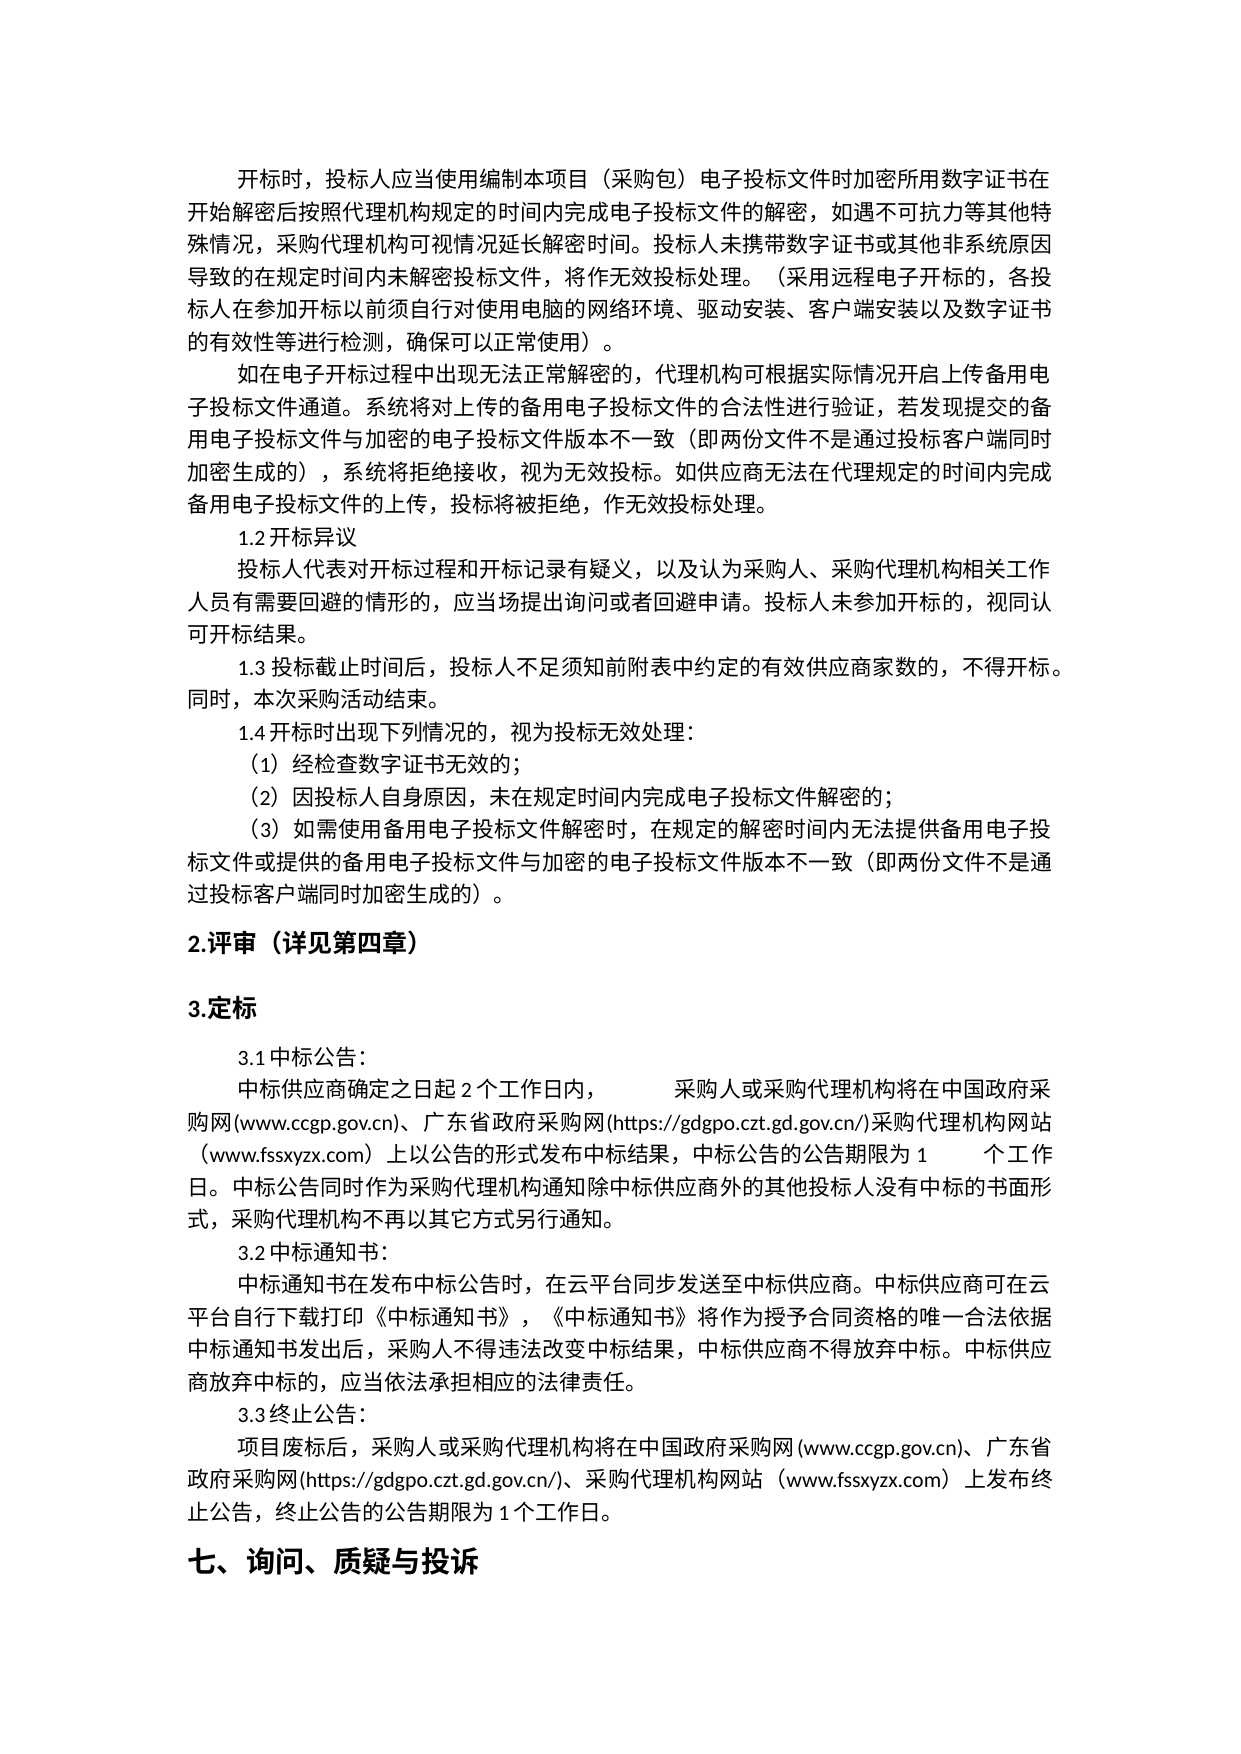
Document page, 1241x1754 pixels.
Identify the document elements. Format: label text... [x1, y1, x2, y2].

text 1.4开标时出现下列情况的，视为投标无效处理： [187, 714, 1053, 747]
text 2.评审（详见第四章） [187, 909, 1053, 974]
text 中标供应商确定之日起2个工作日内， 采购人或采购代理机构将在中国政府采购网(www.ccgp.gov.cn)、广东省政府采购网(https://gdgpo.czt.gd.gov.cn/)采购代理机构网站（www.fssxyzx.com）上以公告的形式发布中标结果，中标公告的公告期限为 1 个工作日。中标公告同时作为采购代理机构通知除中标供应商外的其他投标人没有中标的书面形式，采购代理机构不再以其它方式另行通知。 [187, 1072, 1053, 1234]
text 3.1中标公告： [187, 1039, 1053, 1072]
text 投标人代表对开标过程和开标记录有疑义，以及认为采购人、采购代理机构相关工作人员有需要回避的情形的，应当场提出询问或者回避申请。投标人未参加开标的，视同认可开标结果。 [187, 552, 1053, 649]
text （2）因投标人自身原因，未在规定时间内完成电子投标文件解密的； [187, 779, 1053, 812]
text 3.3终止公告： [187, 1397, 1053, 1429]
text 如在电子开标过程中出现无法正常解密的，代理机构可根据实际情况开启上传备用电子投标文件通道。系统将对上传的备用电子投标文件的合法性进行验证，若发现提交的备用电子投标文件与加密的电子投标文件版本不一致（即两份文件不是通过投标客户端同时加密生成的），系统将拒绝接收，视为无效投标。如供应商无法在代理规定的时间内完成备用电子投标文件的上传，投标将被拒绝，作无效投标处理。 [187, 357, 1053, 519]
text 1.2开标异议 [187, 519, 1053, 552]
text （1）经检查数字证书无效的； [187, 747, 1053, 779]
text 项目废标后，采购人或采购代理机构将在中国政府采购网(www.ccgp.gov.cn)、广东省政府采购网(https://gdgpo.czt.gd.gov.cn/)、采购代理机构网站（www.fssxyzx.com）上发布终止公告，终止公告的公告期限为1个工作日。 [187, 1429, 1053, 1527]
text 开标时，投标人应当使用编制本项目（采购包）电子投标文件时加密所用数字证书在开始解密后按照代理机构规定的时间内完成电子投标文件的解密，如遇不可抗力等其他特殊情况，采购代理机构可视情况延长解密时间。投标人未携带数字证书或其他非系统原因导致的在规定时间内未解密投标文件，将作无效投标处理。（采用远程电子开标的，各投标人在参加开标以前须自行对使用电脑的网络环境、驱动安装、客户端安装以及数字证书的有效性等进行检测，确保可以正常使用）。 [187, 162, 1053, 357]
text 中标通知书在发布中标公告时，在云平台同步发送至中标供应商。中标供应商可在云平台自行下载打印《中标通知书》，《中标通知书》将作为授予合同资格的唯一合法依据。中标通知书发出后，采购人不得违法改变中标结果，中标供应商不得放弃中标。中标供应商放弃中标的，应当依法承担相应的法律责任。 [187, 1267, 1053, 1397]
text 七、询问、质疑与投诉 [187, 1527, 1053, 1592]
text 3.定标 [187, 974, 1053, 1039]
text （3）如需使用备用电子投标文件解密时，在规定的解密时间内无法提供备用电子投标文件或提供的备用电子投标文件与加密的电子投标文件版本不一致（即两份文件不是通过投标客户端同时加密生成的）。 [187, 812, 1053, 909]
text 1.3 投标截止时间后，投标人不足须知前附表中约定的有效供应商家数的，不得开标。同时，本次采购活动结束。 [187, 649, 1053, 714]
text 3.2中标通知书： [187, 1234, 1053, 1267]
